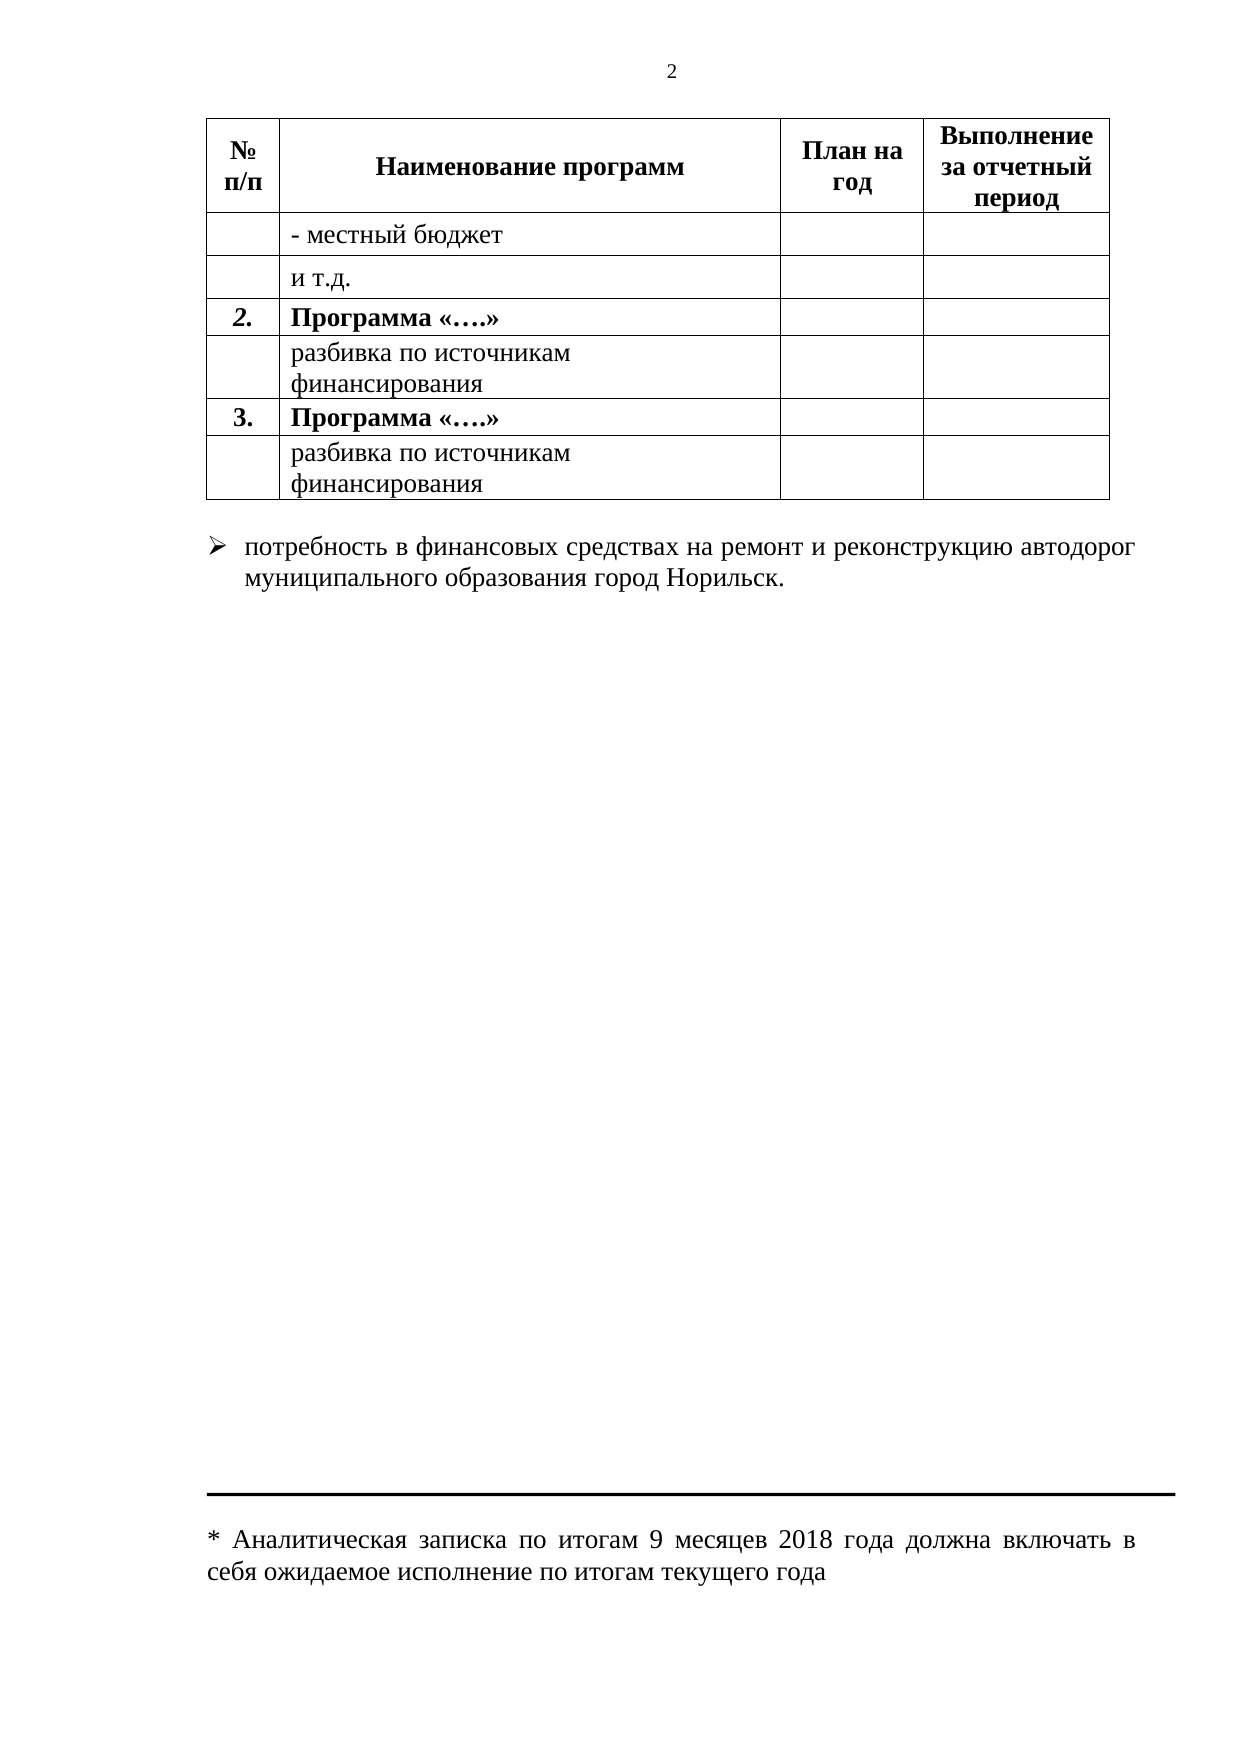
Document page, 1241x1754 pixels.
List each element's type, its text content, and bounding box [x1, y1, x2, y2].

table_cell [781, 336, 923, 398]
table_cell Программа «….» [280, 399, 780, 435]
table_cell [924, 256, 1109, 298]
table_cell Программа «….» [280, 299, 780, 335]
table_cell [924, 436, 1109, 498]
table_cell [781, 399, 923, 435]
table_cell [924, 336, 1109, 398]
table_cell [207, 256, 279, 298]
table_cell [781, 299, 923, 335]
table_header План на год [781, 119, 923, 212]
table_cell [207, 336, 279, 398]
table_cell и т.д. [280, 256, 780, 298]
text * Аналитическая записка по итогам 9 месяцев 2018 года должна включать в себя ожидаемое исполнение по итогам текущего года [207, 1524, 1137, 1586]
table_cell - местный бюджет [280, 213, 780, 255]
list потребность в финансовых средствах на ремонт и реконструкцию автодорог муниципального образования город Норильск. [207, 531, 1137, 593]
table_cell 2. [207, 299, 279, 335]
table_cell [207, 213, 279, 255]
table_cell разбивка по источникам финансирования [280, 436, 780, 498]
table_header № п/п [207, 119, 279, 212]
table_cell [207, 436, 279, 498]
table_header Наименование программ [280, 119, 780, 212]
table_cell [924, 399, 1109, 435]
table_cell [924, 213, 1109, 255]
table_cell разбивка по источникам финансирования [280, 336, 780, 398]
table_cell [781, 213, 923, 255]
table_cell [781, 436, 923, 498]
table_cell [781, 256, 923, 298]
table_cell 3. [207, 399, 279, 435]
table_header Выполнение за отчетный период [924, 119, 1109, 212]
table_cell [924, 299, 1109, 335]
